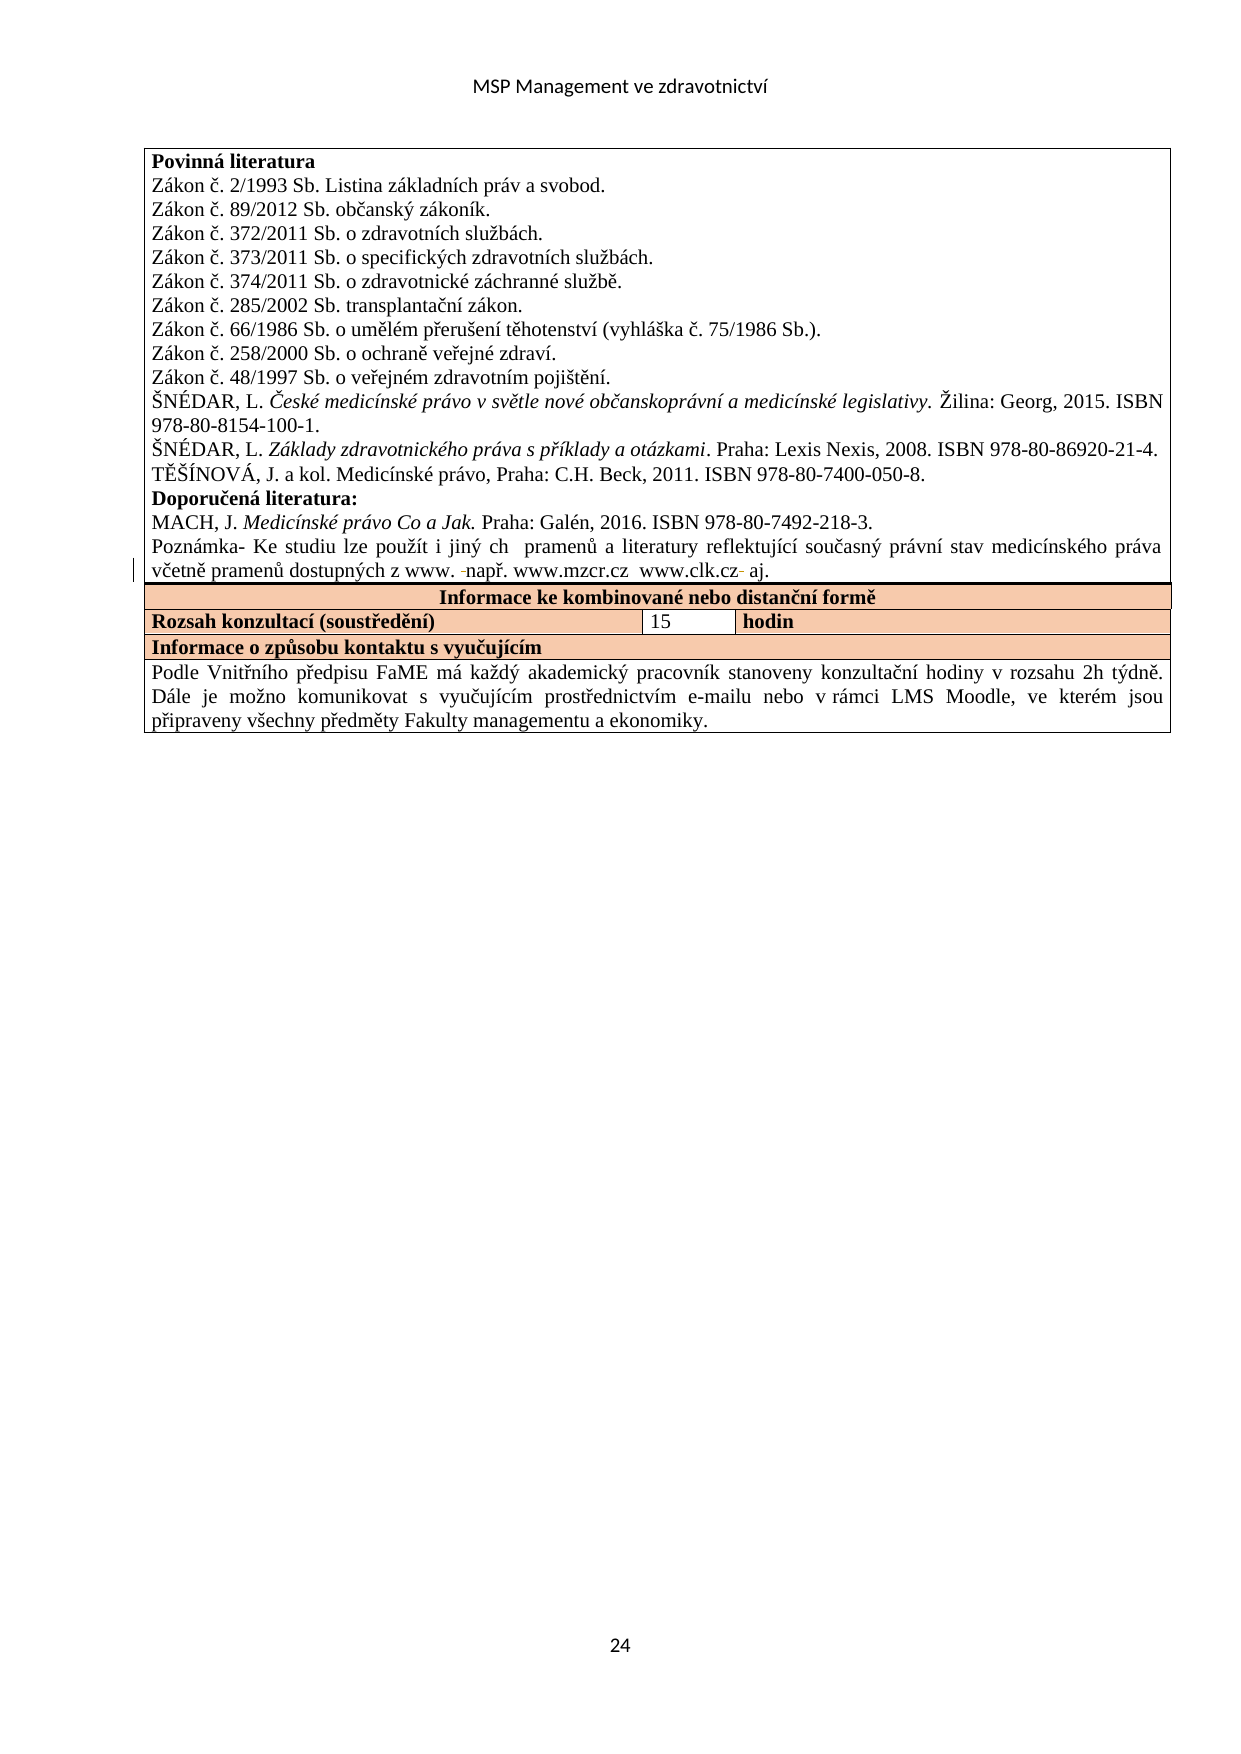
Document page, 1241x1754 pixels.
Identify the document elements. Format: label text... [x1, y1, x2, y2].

table_cell Informace ke kombinované nebo distanční formě [145, 585, 1171, 609]
table_cell Povinná literatura Zákon č. 2/1993 Sb. Listina základních práv a svobod. Zákon č. 89/2012 Sb. občanský zákoník. Zákon č. 372/2011 Sb. o zdravotních službách. Zákon č. 373/2011 Sb. o specifických zdravotních službách. Zákon č. 374/2011 Sb. o zdravotnické záchranné službě. Zákon č. 285/2002 Sb. transplantační zákon. Zákon č. 66/1986 Sb. o umělém přerušení těhotenství (vyhláška č. 75/1986 Sb.). Zákon č. 258/2000 Sb. o ochraně veřejné zdraví. Zákon č. 48/1997 Sb. o veřejném zdravotním pojištění. Šnédar, L. České medicínské právo v světle nové občanskoprávní a medicínské legislativy. Žilina: Georg, 2015. ISBN 978-80-8154-100-1. Šnédar, L. Základy zdravotnického práva s příklady a otázkami. Praha: Lexis Nexis, 2008. ISBN 978-80-86920-21-4. Těšínová, J. a kol. Medicínské právo, Praha: C.H. Beck, 2011. ISBN 978-80-7400-050-8. Doporučená literatura: Mach, J. Medicínské právo Co a Jak. Praha: Galén, 2016. ISBN 978-80-7492-218-3. Poznámka- Ke studiu lze použít i jiný ch pramenů a literatury reflektující současný právní stav medicínského práva včetně pramenů dostupných z www. např. www.mzcr.cz www.clk.cz aj. [145, 149, 1170, 582]
table_cell Podle Vnitřního předpisu FaME má každý akademický pracovník stanoveny konzultační hodiny v rozsahu 2h týdně. Dále je možno komunikovat s vyučujícím prostřednictvím e-mailu nebo v rámci LMS Moodle, ve kterém jsou připraveny všechny předměty Fakulty managementu a ekonomiky. [145, 660, 1170, 732]
table_cell Rozsah konzultací (soustředění) [145, 610, 642, 633]
table_cell Informace o způsobu kontaktu s vyučujícím [145, 635, 1170, 659]
table_cell 15 [643, 610, 735, 633]
table_cell hodin [736, 610, 1170, 633]
